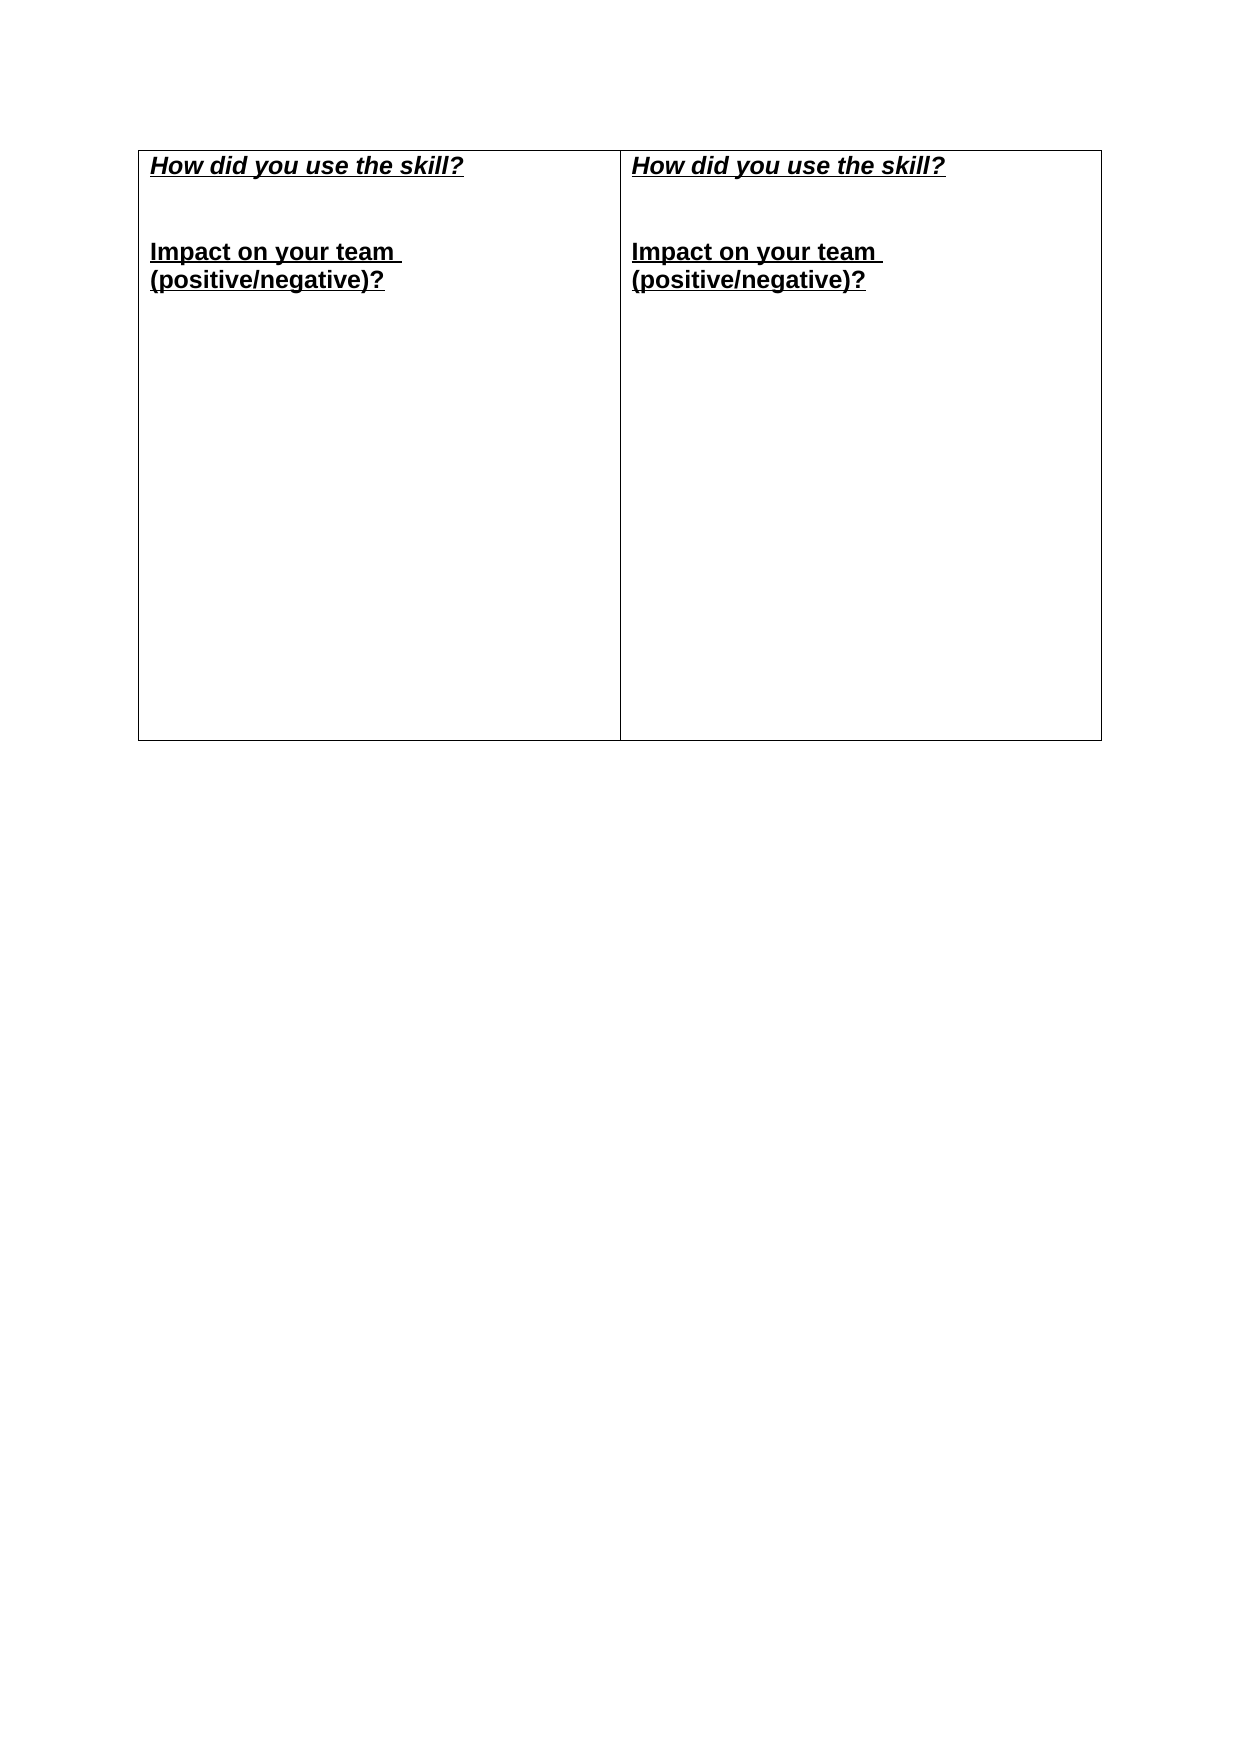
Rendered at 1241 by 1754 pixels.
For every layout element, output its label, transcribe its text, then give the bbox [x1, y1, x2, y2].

table_cell How did you use the skill? Impact on your team (positive/negative)? [621, 151, 1101, 740]
table_cell How did you use the skill? Impact on your team (positive/negative)? [139, 151, 620, 740]
